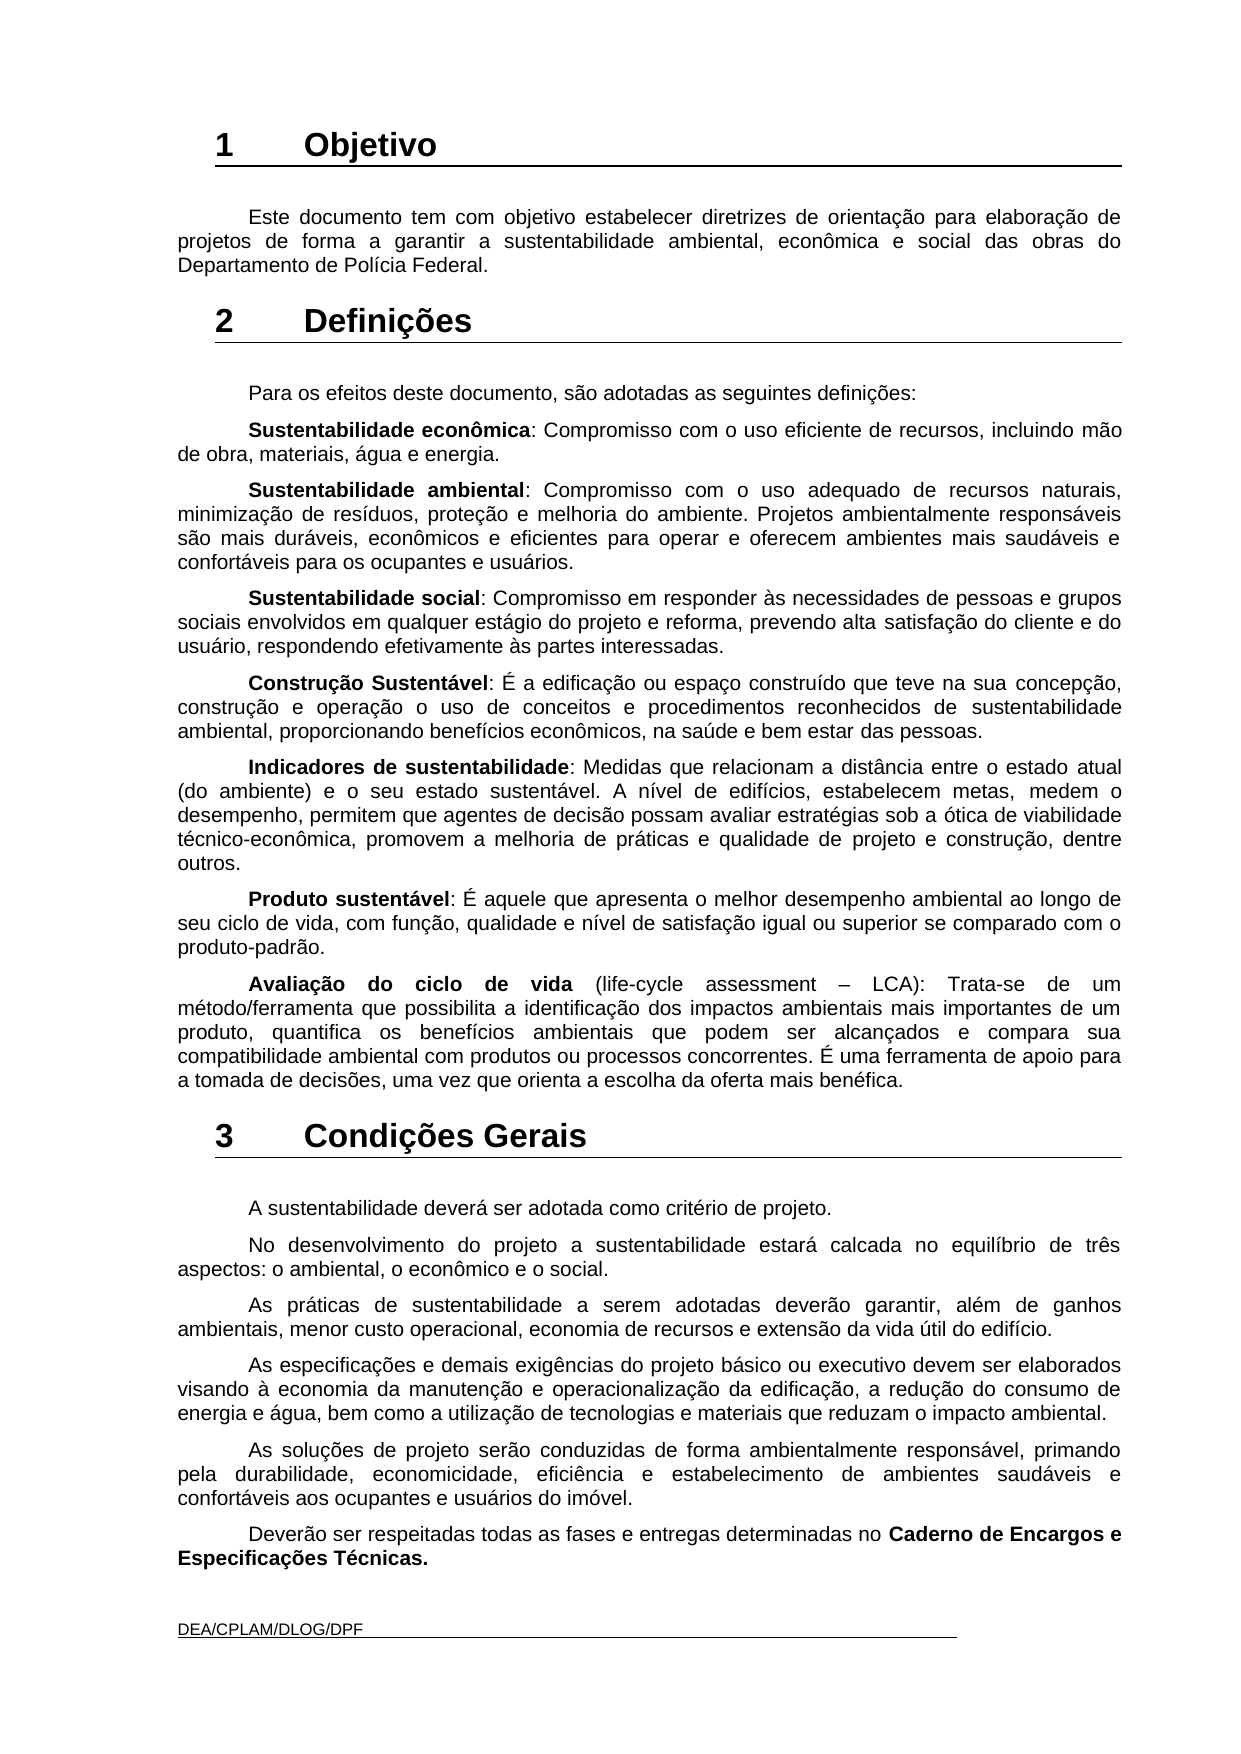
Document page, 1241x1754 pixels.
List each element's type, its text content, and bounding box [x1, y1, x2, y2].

text As especificações e demais exigências do projeto básico ou executivo devem ser elaborados visando à economia da manutenção e operacionalização da edificação, a redução do consumo de energia e água, bem como a utilização de tecnologias e materiais que reduzam o impacto ambiental. [177, 1353, 1122, 1425]
text A sustentabilidade deverá ser adotada como critério de projeto. [177, 1196, 1122, 1220]
text As práticas de sustentabilidade a serem adotadas deverão garantir, além de ganhos ambientais, menor custo operacional, economia de recursos e extensão da vida útil do edifício. [177, 1293, 1122, 1341]
text Indicadores de sustentabilidade: Medidas que relacionam a distância entre o estado atual (do ambiente) e o seu estado sustentável. A nível de edifícios, estabelecem metas, medem o desempenho, permitem que agentes de decisão possam avaliar estratégias sob a ótica de viabilidade técnico-econômica, promovem a melhoria de práticas e qualidade de projeto e construção, dentre outros. [177, 755, 1122, 875]
text Produto sustentável: É aquele que apresenta o melhor desempenho ambiental ao longo de seu ciclo de vida, com função, qualidade e nível de satisfação igual ou superior se comparado com o produto-padrão. [177, 887, 1122, 959]
text Condições Gerais [215, 1116, 1122, 1157]
text Avaliação do ciclo de vida (life-cycle assessment – LCA): Trata-se de um método/ferramenta que possibilita a identificação dos impactos ambientais mais importantes de um produto, quantifica os benefícios ambientais que podem ser alcançados e compara sua compatibilidade ambiental com produtos ou processos concorrentes. É uma ferramenta de apoio para a tomada de decisões, uma vez que orienta a escolha da oferta mais benéfica. [177, 972, 1122, 1091]
text No desenvolvimento do projeto a sustentabilidade estará calcada no equilíbrio de três aspectos: o ambiental, o econômico e o social. [177, 1232, 1122, 1280]
text Para os efeitos deste documento, são adotadas as seguintes definições: [177, 381, 1122, 405]
text Definições [215, 301, 1122, 342]
text As soluções de projeto serão conduzidas de forma ambientalmente responsável, primando pela durabilidade, economicidade, eficiência e estabelecimento de ambientes saudáveis e confortáveis aos ocupantes e usuários do imóvel. [177, 1438, 1122, 1509]
text Este documento tem com objetivo estabelecer diretrizes de orientação para elaboração de projetos de forma a garantir a sustentabilidade ambiental, econômica e social das obras do Departamento de Polícia Federal. [177, 204, 1122, 276]
text Construção Sustentável: É a edificação ou espaço construído que teve na sua concepção, construção e operação o uso de conceitos e procedimentos reconhecidos de sustentabilidade ambiental, proporcionando benefícios econômicos, na saúde e bem estar das pessoas. [177, 671, 1122, 742]
text Sustentabilidade ambiental: Compromisso com o uso adequado de recursos naturais, minimização de resíduos, proteção e melhoria do ambiente. Projetos ambientalmente responsáveis são mais duráveis, econômicos e eficientes para operar e oferecem ambientes mais saudáveis e confortáveis para os ocupantes e usuários. [177, 478, 1122, 574]
text Sustentabilidade econômica: Compromisso com o uso eficiente de recursos, incluindo mão de obra, materiais, água e energia. [177, 417, 1122, 465]
text Objetivo [215, 125, 1122, 165]
text Deverão ser respeitadas todas as fases e entregas determinadas no Caderno de Encargos e Especificações Técnicas. [177, 1522, 1122, 1570]
text Sustentabilidade social: Compromisso em responder às necessidades de pessoas e grupos sociais envolvidos em qualquer estágio do projeto e reforma, prevendo alta satisfação do cliente e do usuário, respondendo efetivamente às partes interessadas. [177, 586, 1122, 658]
